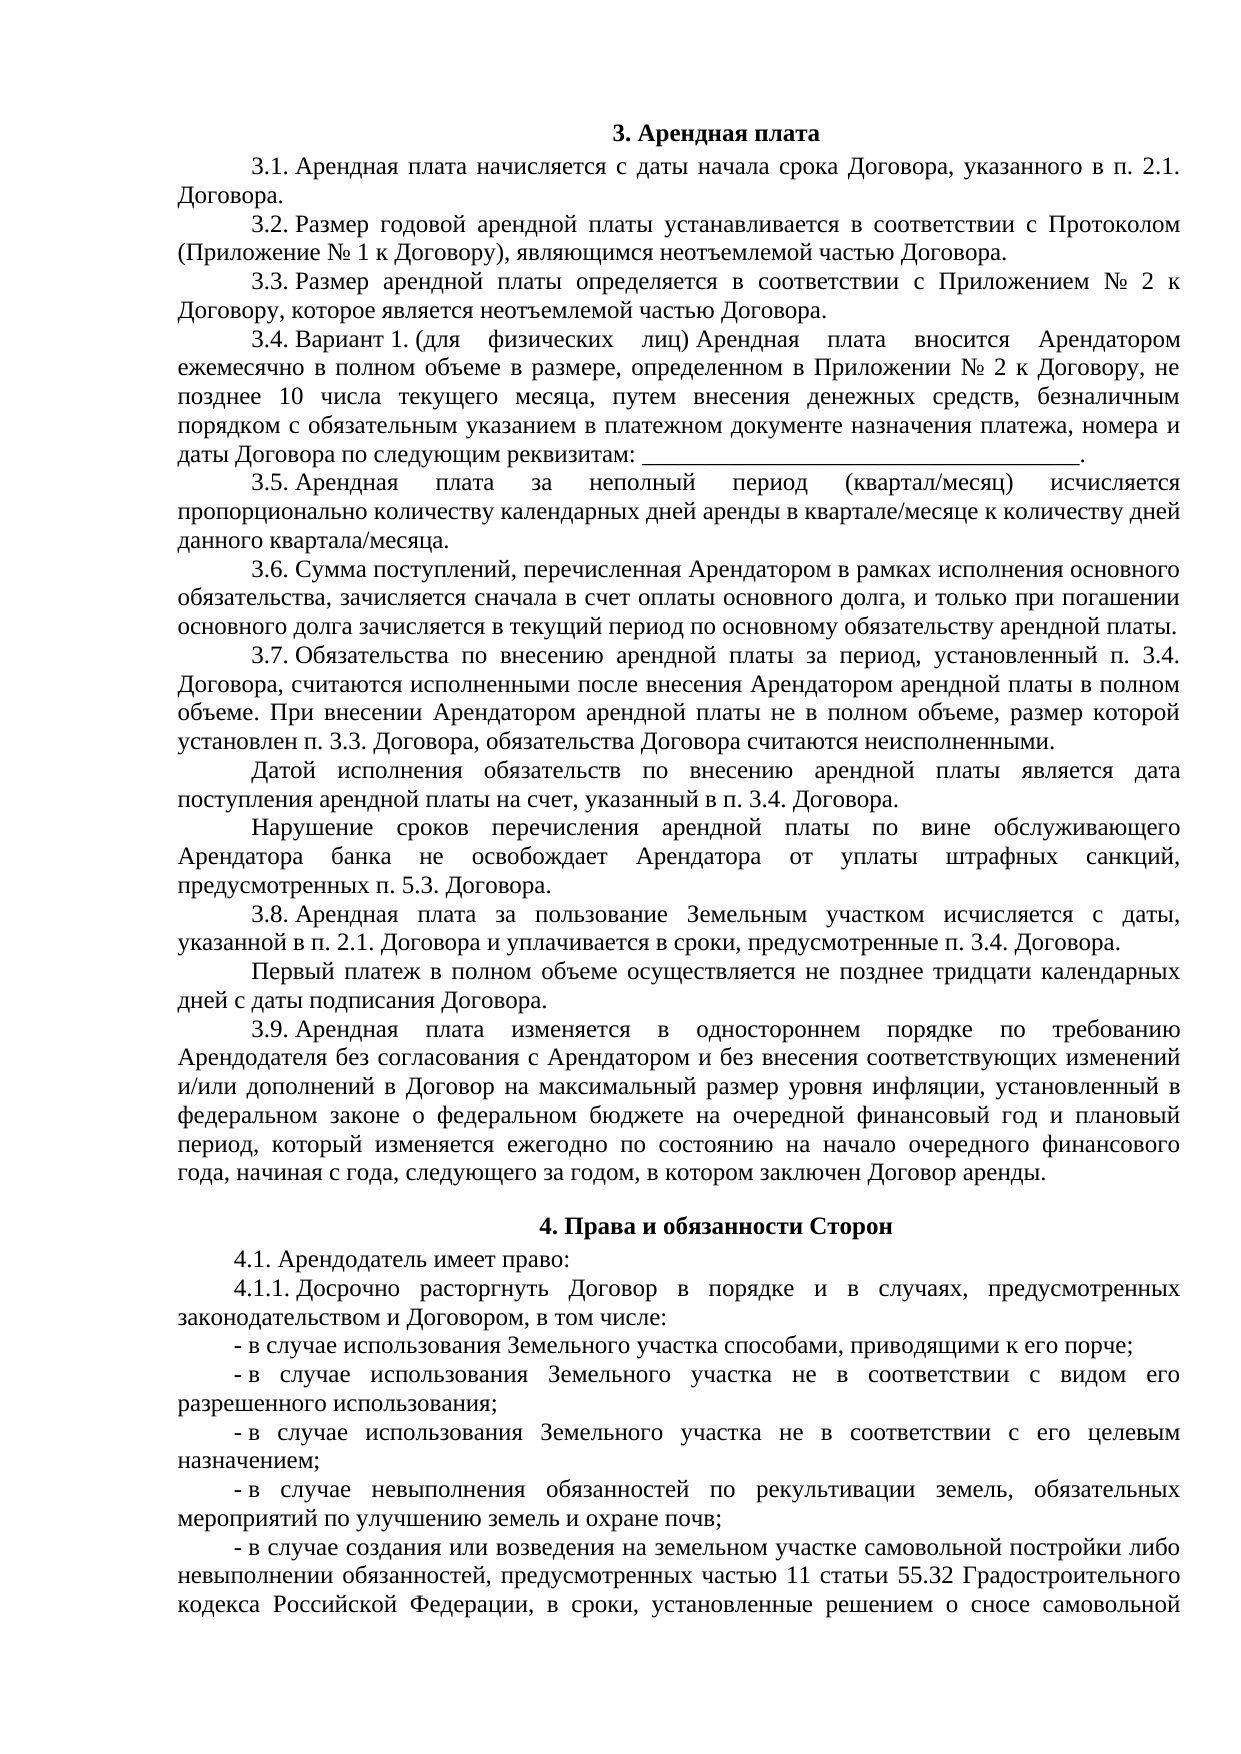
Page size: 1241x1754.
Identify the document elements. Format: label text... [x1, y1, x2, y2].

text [177, 1532, 1181, 1618]
text 3.2. Размер годовой арендной платы устанавливается в соответствии с Протоколом (Приложение № 1 к Договору), являющимся неотъемлемой частью Договора. [177, 209, 1181, 266]
text 3. Арендная плата [177, 118, 1181, 147]
text 3.7. Обязательства по внесению арендной платы за период, установленный п. 3.4. Договора, считаются исполненными после внесения Арендатором арендной платы в полном объеме. При внесении Арендатором арендной платы не в полном объеме, размер которой установлен п. 3.3. Договора, обязательства Договора считаются неисполненными. [177, 640, 1181, 755]
text 4.1.1. Досрочно расторгнуть Договор в порядке и в случаях, предусмотренных законодательством и Договором, в том числе: [177, 1273, 1181, 1330]
text 4. Права и обязанности Сторон [177, 1211, 1181, 1240]
text Первый платеж в полном объеме осуществляется не позднее тридцати календарных дней с даты подписания Договора. [177, 956, 1181, 1014]
text 3.9. Арендная плата изменяется в одностороннем порядке по требованию Арендодателя без согласования с Арендатором и без внесения соответствующих изменений и/или дополнений в Договор на максимальный размер уровня инфляции, установленный в федеральном законе о федеральном бюджете на очередной финансовый год и плановый период, который изменяется ежегодно по состоянию на начало очередного финансового года, начиная с года, следующего за годом, в котором заключен Договор аренды. [177, 1014, 1181, 1186]
text 4.1. Арендодатель имеет право: [177, 1244, 1181, 1273]
text 3.6. Сумма поступлений, перечисленная Арендатором в рамках исполнения основного обязательства, зачисляется сначала в счет оплаты основного долга, и только при погашении основного долга зачисляется в текущий период по основному обязательству арендной платы. [177, 554, 1181, 640]
text 3.3. Размер арендной платы определяется в соответствии с Приложением № 2 к Договору, которое является неотъемлемой частью Договора. [177, 266, 1181, 324]
text 3.4. Вариант 1. (для физических лиц) Арендная плата вносится Арендатором ежемесячно в полном объеме в размере, определенном в Приложении № 2 к Договору, не позднее 10 числа текущего месяца, путем внесения денежных средств, безналичным порядком с обязательным указанием в платежном документе назначения платежа, номера и даты Договора по следующим реквизитам: ___________________________________. [177, 324, 1181, 467]
text 3.1. Арендная плата начисляется с даты начала срока Договора, указанного в п. 2.1. Договора. [177, 151, 1181, 209]
text - в случае использования Земельного участка не в соответствии с его целевым назначением; [177, 1417, 1181, 1474]
text 3.8. Арендная плата за пользование Земельным участком исчисляется с даты, указанной в п. 2.1. Договора и уплачивается в сроки, предусмотренные п. 3.4. Договора. [177, 899, 1181, 956]
text Датой исполнения обязательств по внесению арендной платы является дата поступления арендной платы на счет, указанный в п. 3.4. Договора. [177, 755, 1181, 812]
text Нарушение сроков перечисления арендной платы по вине обслуживающего Арендатора банка не освобождает Арендатора от уплаты штрафных санкций, предусмотренных п. 5.3. Договора. [177, 812, 1181, 899]
text 3.5. Арендная плата за неполный период (квартал/месяц) исчисляется пропорционально количеству календарных дней аренды в квартале/месяце к количеству дней данного квартала/месяца. [177, 467, 1181, 554]
text - в случае невыполнения обязанностей по рекультивации земель, обязательных мероприятий по улучшению земель и охране почв; [177, 1474, 1181, 1532]
text - в случае использования Земельного участка не в соответствии с видом его разрешенного использования; [177, 1359, 1181, 1417]
text - в случае использования Земельного участка способами, приводящими к его порче; [177, 1330, 1181, 1359]
